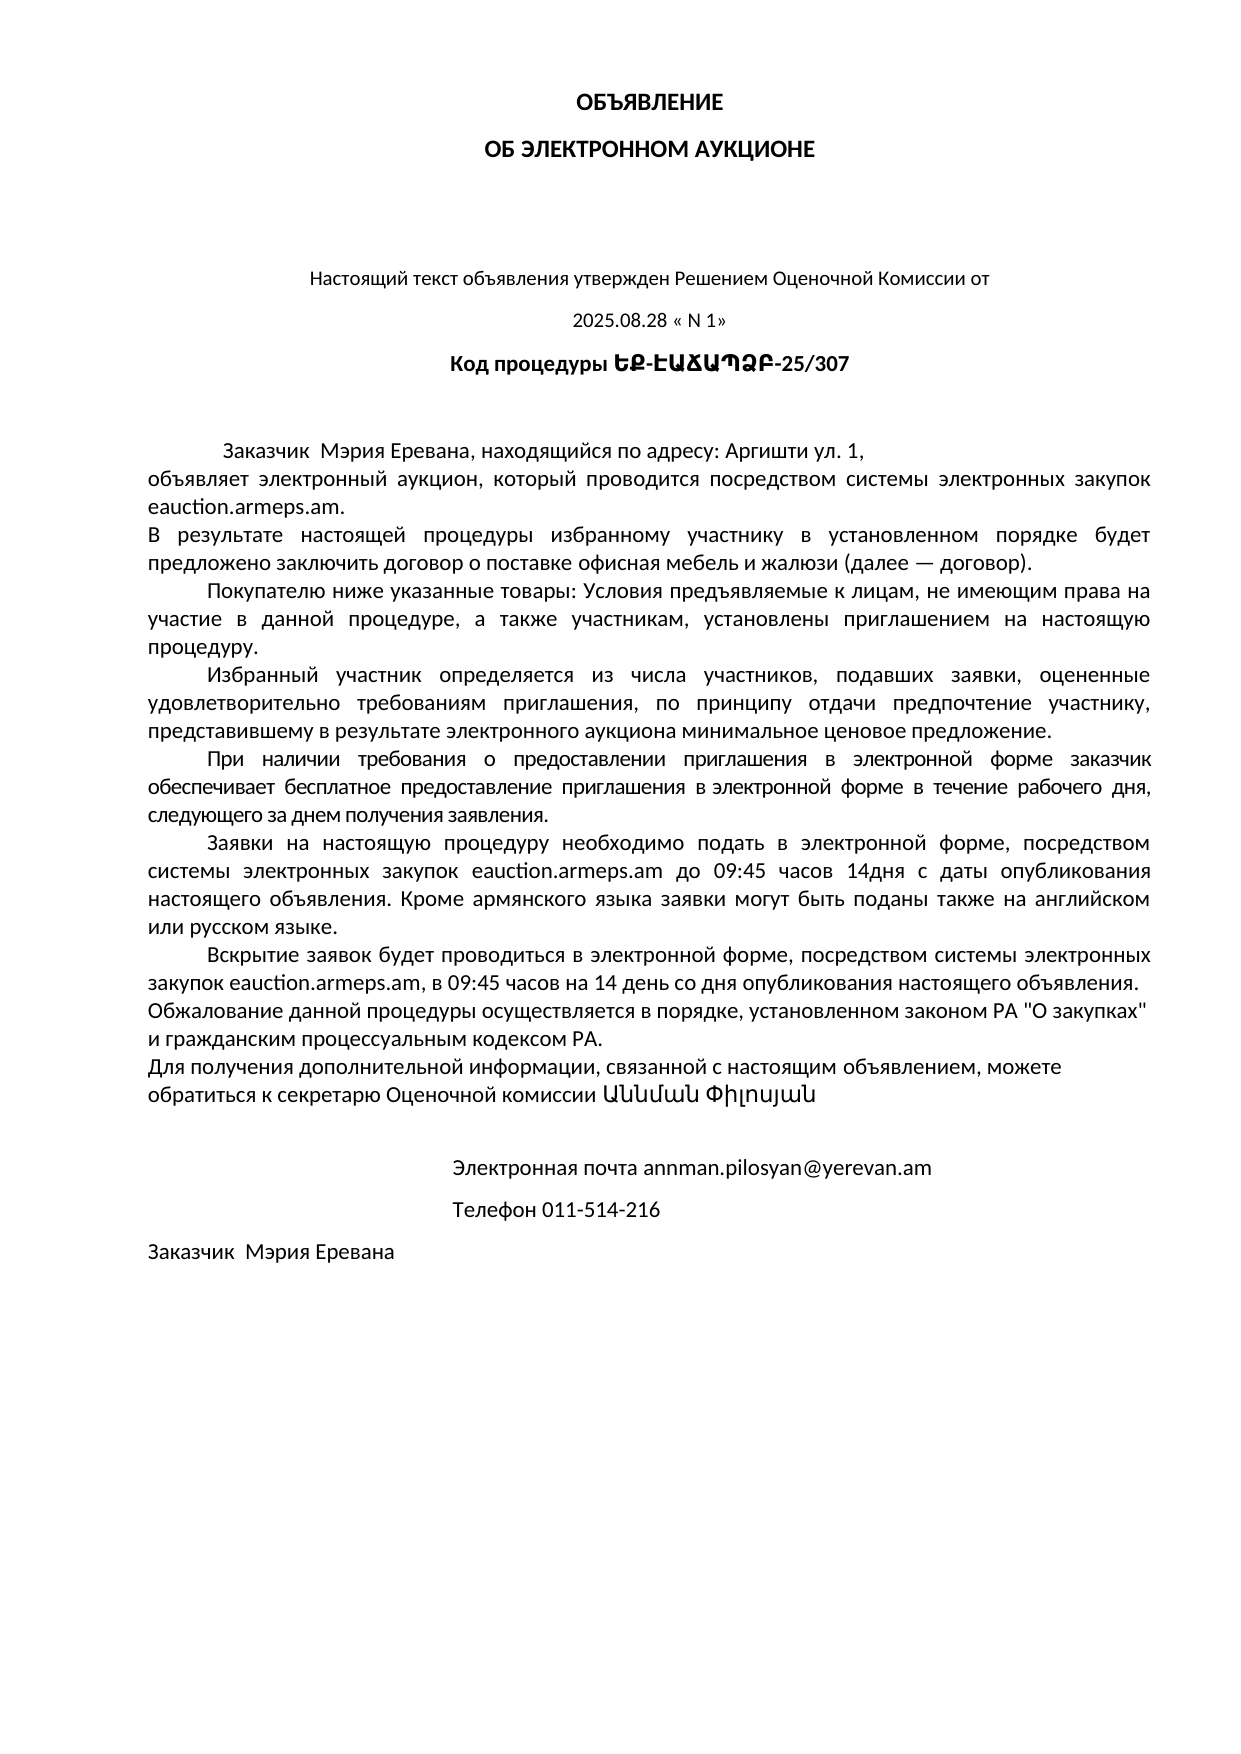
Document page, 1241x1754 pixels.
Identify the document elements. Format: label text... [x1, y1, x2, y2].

text Заказчик Мэрия Еревана, находящийся по адресу: Аргишти ул. 1, [148, 436, 1152, 464]
text Код процедуры ԵՔ-ԷԱՃԱՊՁԲ-25/307 [148, 349, 1152, 377]
text Обжалование данной процедуры осуществляется в порядке, установленном законом РА "О закупках" и гражданским процессуальным кодексом РА. [148, 996, 1152, 1052]
text При наличии требования о предоставлении приглашения в электронной форме заказчик обеспечивает бесплатное предоставление приглашения в электронной форме в течение рабочего дня, следующего за днем получения заявления. [148, 744, 1152, 828]
text Электронная почта annman.pilosyan@yerevan.am [148, 1153, 1152, 1181]
text ОБЪЯВЛЕНИЕ [148, 86, 1152, 117]
text ОБ ЭЛЕКТРОННОМ АУКЦИОНЕ [148, 134, 1152, 164]
text В результате настоящей процедуры избранному участнику в установленном порядке будет предложено заключить договор о поставке офисная мебель и жалюзи (далее — договор). [148, 520, 1152, 576]
text Покупателю ниже указанные товары: Условия предъявляемые к лицам, не имеющим права на участие в данной процедуре, а также участникам, установлены приглашением на настоящую процедуру. [148, 576, 1152, 660]
text Избранный участник определяется из числа участников, подавших заявки, оцененные удовлетворительно требованиям приглашения, по принципу отдачи предпочтение участнику, представившему в результате электронного аукциона минимальное ценовое предложение. [148, 660, 1152, 744]
text Вскрытие заявок будет проводиться в электронной форме, посредством системы электронных закупок eauction.armeps.am, в 09:45 часов на 14 день со дня опубликования настоящего объявления. [148, 940, 1152, 996]
text Телефон 011-514-216 [148, 1195, 1152, 1223]
text Заявки на настоящую процедуру необходимо подать в электронной форме, посредством системы электронных закупок eauction.armeps.am до 09:45 часов 14дня с даты опубликования настоящего объявления. Кроме армянского языка заявки могут быть поданы также на английском или русском языке. [148, 828, 1152, 940]
text Заказчик Мэрия Еревана [148, 1237, 1152, 1265]
text объявляет электронный аукцион, который проводится посредством системы электронных закупок eauction.armeps.am. [148, 464, 1152, 520]
text Для получения дополнительной информации, связанной с настоящим объявлением, можете обратиться к секретарю Оценочной комиссии Աննման Փիլոսյան [148, 1052, 1152, 1108]
text Настоящий текст объявления утвержден Решением Оценочной Комиссии от [148, 265, 1152, 290]
text 2025.08.28 « N 1» [148, 307, 1152, 332]
